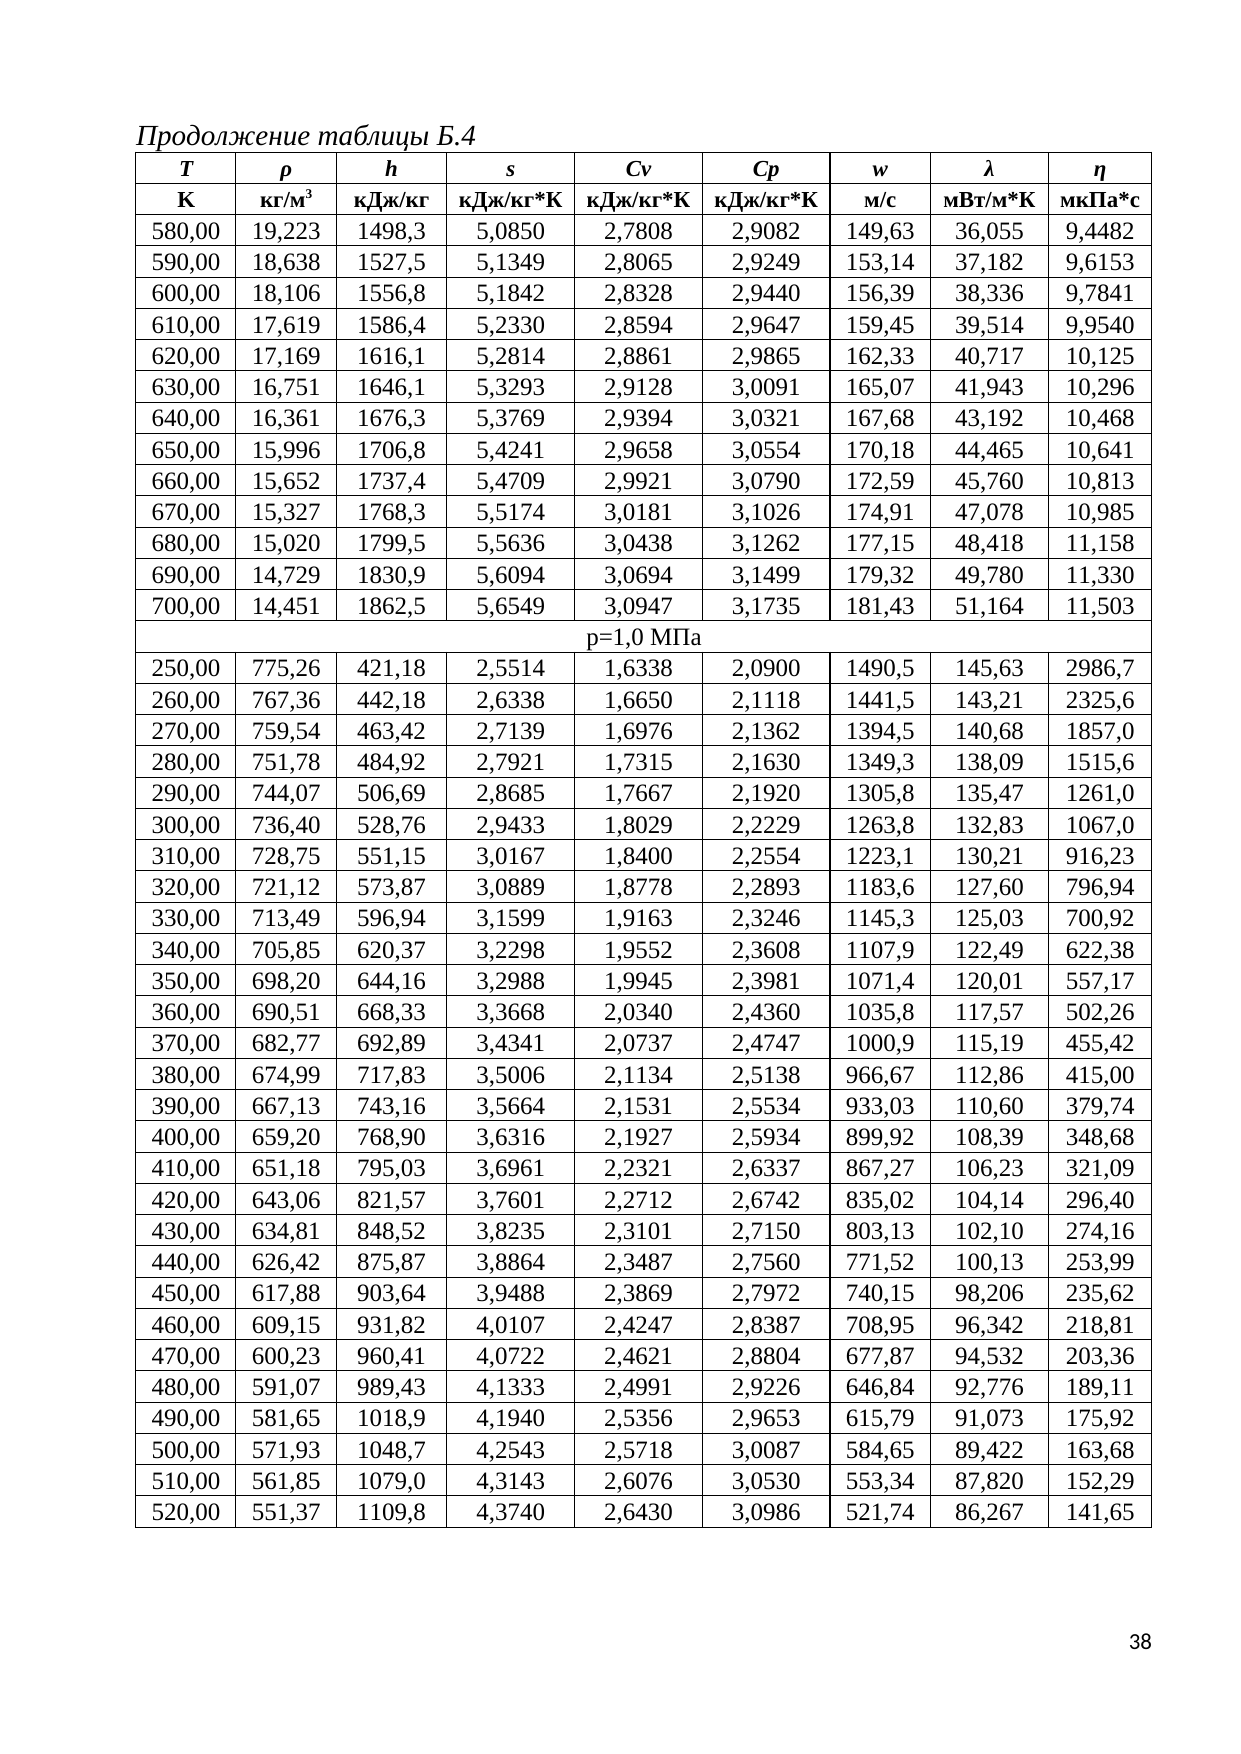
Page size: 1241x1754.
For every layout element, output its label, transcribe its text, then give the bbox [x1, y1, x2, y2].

table_cell 5,1349 [447, 246, 574, 277]
table_cell 620,37 [337, 934, 446, 964]
table_cell 553,34 [831, 1465, 930, 1495]
table_cell 340,00 [136, 934, 235, 964]
table_cell 140,68 [931, 715, 1048, 745]
table_cell 2,1920 [703, 778, 829, 808]
table_header T [136, 153, 235, 183]
table_cell 630,00 [136, 371, 235, 402]
table_cell 660,00 [136, 465, 235, 495]
table_cell 4,0107 [447, 1309, 574, 1339]
table_cell 177,15 [831, 528, 930, 558]
table_cell 143,21 [931, 684, 1048, 714]
table_cell 4,0722 [447, 1340, 574, 1370]
table_cell 2,3487 [575, 1246, 702, 1277]
table_cell 2,6742 [703, 1184, 829, 1214]
table_cell 667,13 [236, 1090, 336, 1120]
table_cell 2,5138 [703, 1059, 829, 1089]
table_cell 2,3101 [575, 1215, 702, 1245]
table_cell 2,1134 [575, 1059, 702, 1089]
table_cell 2,4247 [575, 1309, 702, 1339]
table_cell 36,055 [931, 215, 1048, 245]
table_cell 100,13 [931, 1246, 1048, 1277]
table_cell 106,23 [931, 1153, 1048, 1183]
table_cell 1441,5 [831, 684, 930, 714]
table_cell 379,74 [1049, 1090, 1151, 1120]
table_cell 659,20 [236, 1121, 336, 1152]
table_cell 2,2554 [703, 840, 829, 870]
table_cell 867,27 [831, 1153, 930, 1183]
table_cell 1,7667 [575, 778, 702, 808]
table_cell 2,9921 [575, 465, 702, 495]
table_cell 640,00 [136, 403, 235, 433]
table_cell 2,5356 [575, 1403, 702, 1433]
table_header λ [931, 153, 1048, 183]
table_cell 721,12 [236, 871, 336, 902]
table_cell 2,1630 [703, 746, 829, 777]
table_cell 2,3869 [575, 1278, 702, 1308]
table_cell 2,7560 [703, 1246, 829, 1277]
table_cell 39,514 [931, 309, 1048, 339]
table_cell 713,49 [236, 903, 336, 933]
table_cell 795,03 [337, 1153, 446, 1183]
table_cell 2,8387 [703, 1309, 829, 1339]
table_cell 561,85 [236, 1465, 336, 1495]
table_cell 634,81 [236, 1215, 336, 1245]
table_cell 3,0530 [703, 1465, 829, 1495]
table_cell 3,0554 [703, 434, 829, 464]
table_cell 4,1940 [447, 1403, 574, 1433]
table_cell 2,0340 [575, 996, 702, 1027]
table_cell 17,169 [236, 340, 336, 370]
table_cell 430,00 [136, 1215, 235, 1245]
table_cell 1261,0 [1049, 778, 1151, 808]
table_cell 3,1599 [447, 903, 574, 933]
table_cell 610,00 [136, 309, 235, 339]
table_cell 1706,8 [337, 434, 446, 464]
table_cell 15,020 [236, 528, 336, 558]
table_cell 728,75 [236, 840, 336, 870]
table_cell 2,9658 [575, 434, 702, 464]
table_cell 165,07 [831, 371, 930, 402]
table_cell 127,60 [931, 871, 1048, 902]
table_cell 1107,9 [831, 934, 930, 964]
table_cell 2,2229 [703, 809, 829, 839]
table_cell 2,7139 [447, 715, 574, 745]
table_cell 3,0947 [575, 590, 702, 620]
table_cell 2,4621 [575, 1340, 702, 1370]
table_cell 15,996 [236, 434, 336, 464]
table_cell 767,36 [236, 684, 336, 714]
table_cell 348,68 [1049, 1121, 1151, 1152]
table_cell 1109,8 [337, 1496, 446, 1527]
table_cell 3,8864 [447, 1246, 574, 1277]
table_cell 580,00 [136, 215, 235, 245]
table_cell 49,780 [931, 559, 1048, 589]
table_cell 203,36 [1049, 1340, 1151, 1370]
table_cell 700,00 [136, 590, 235, 620]
table_cell 10,468 [1049, 403, 1151, 433]
table_cell 1,9163 [575, 903, 702, 933]
table_cell 480,00 [136, 1371, 235, 1402]
table_cell 18,638 [236, 246, 336, 277]
table_cell 1,9945 [575, 965, 702, 995]
table_cell 677,87 [831, 1340, 930, 1370]
table_cell 120,01 [931, 965, 1048, 995]
table_cell 235,62 [1049, 1278, 1151, 1308]
table_cell p=1,0 МПа [136, 621, 1151, 652]
table_cell 1737,4 [337, 465, 446, 495]
table_cell 2,7921 [447, 746, 574, 777]
table_cell 415,00 [1049, 1059, 1151, 1089]
table_cell 5,4709 [447, 465, 574, 495]
table_cell 442,18 [337, 684, 446, 714]
table_cell 520,00 [136, 1496, 235, 1527]
table_cell 156,39 [831, 278, 930, 308]
table_cell 650,00 [136, 434, 235, 464]
table_cell 1067,0 [1049, 809, 1151, 839]
table_cell 966,67 [831, 1059, 930, 1089]
text Продолжение таблицы Б.4 [136, 118, 1152, 152]
table_cell 450,00 [136, 1278, 235, 1308]
table_cell 3,0438 [575, 528, 702, 558]
table_cell 10,813 [1049, 465, 1151, 495]
table_cell 3,0087 [703, 1434, 829, 1464]
table_cell 1,6976 [575, 715, 702, 745]
table_cell 110,60 [931, 1090, 1048, 1120]
table_cell 2,5934 [703, 1121, 829, 1152]
table_cell 620,00 [136, 340, 235, 370]
table_cell 680,00 [136, 528, 235, 558]
table_cell 668,33 [337, 996, 446, 1027]
table_cell 615,79 [831, 1403, 930, 1433]
table_cell 330,00 [136, 903, 235, 933]
table_cell кДж/кг*К [575, 184, 702, 214]
table_cell 1556,8 [337, 278, 446, 308]
table_cell 43,192 [931, 403, 1048, 433]
table_cell 18,106 [236, 278, 336, 308]
table_cell 455,42 [1049, 1028, 1151, 1058]
table_cell 320,00 [136, 871, 235, 902]
table_cell 380,00 [136, 1059, 235, 1089]
table_cell 506,69 [337, 778, 446, 808]
table_cell 3,9488 [447, 1278, 574, 1308]
table_cell 644,16 [337, 965, 446, 995]
table_cell 743,16 [337, 1090, 446, 1120]
table_cell 4,2543 [447, 1434, 574, 1464]
table_cell 115,19 [931, 1028, 1048, 1058]
table_cell 796,94 [1049, 871, 1151, 902]
table_cell 5,2814 [447, 340, 574, 370]
table_cell 933,03 [831, 1090, 930, 1120]
table_cell 1768,3 [337, 496, 446, 527]
table_cell 174,91 [831, 496, 930, 527]
table_cell 15,327 [236, 496, 336, 527]
table_cell 440,00 [136, 1246, 235, 1277]
table_cell 2,3246 [703, 903, 829, 933]
table_cell 3,0694 [575, 559, 702, 589]
table_cell 2,8804 [703, 1340, 829, 1370]
table_cell 2,2321 [575, 1153, 702, 1183]
table_cell 551,37 [236, 1496, 336, 1527]
table_cell 1799,5 [337, 528, 446, 558]
table_cell 159,45 [831, 309, 930, 339]
table_cell K [136, 184, 235, 214]
table_cell 460,00 [136, 1309, 235, 1339]
table_cell 751,78 [236, 746, 336, 777]
table_cell 521,74 [831, 1496, 930, 1527]
table_cell 91,073 [931, 1403, 1048, 1433]
table_cell 2,9433 [447, 809, 574, 839]
table_cell 48,418 [931, 528, 1048, 558]
table_cell 96,342 [931, 1309, 1048, 1339]
table_cell 3,4341 [447, 1028, 574, 1058]
table_cell 1035,8 [831, 996, 930, 1027]
table_cell 3,0091 [703, 371, 829, 402]
table_cell мкПа*с [1049, 184, 1151, 214]
table_cell 47,078 [931, 496, 1048, 527]
table_cell 130,21 [931, 840, 1048, 870]
table_cell 172,59 [831, 465, 930, 495]
table_cell 420,00 [136, 1184, 235, 1214]
table_cell 2,5514 [447, 653, 574, 683]
table_cell 10,296 [1049, 371, 1151, 402]
table_cell 87,820 [931, 1465, 1048, 1495]
table_cell 5,0850 [447, 215, 574, 245]
table_cell 9,9540 [1049, 309, 1151, 339]
table_cell 1079,0 [337, 1465, 446, 1495]
table_cell 117,57 [931, 996, 1048, 1027]
table_cell 1,6338 [575, 653, 702, 683]
table_cell 3,6316 [447, 1121, 574, 1152]
table_cell 2,8685 [447, 778, 574, 808]
table_cell 2,8861 [575, 340, 702, 370]
table_cell 5,5636 [447, 528, 574, 558]
table_cell 3,0889 [447, 871, 574, 902]
table_cell 775,26 [236, 653, 336, 683]
table_cell 2,8065 [575, 246, 702, 277]
table_cell 600,23 [236, 1340, 336, 1370]
table_cell 145,63 [931, 653, 1048, 683]
table_cell кДж/кг*К [703, 184, 829, 214]
table_cell 821,57 [337, 1184, 446, 1214]
table_cell 717,83 [337, 1059, 446, 1089]
table_cell 141,65 [1049, 1496, 1151, 1527]
table_cell 94,532 [931, 1340, 1048, 1370]
table_cell 899,92 [831, 1121, 930, 1152]
table_cell 690,00 [136, 559, 235, 589]
table_cell 3,0321 [703, 403, 829, 433]
table_cell 86,267 [931, 1496, 1048, 1527]
table_cell 759,54 [236, 715, 336, 745]
table_cell 510,00 [136, 1465, 235, 1495]
table_cell 1183,6 [831, 871, 930, 902]
table_cell 1527,5 [337, 246, 446, 277]
table_cell 2,9865 [703, 340, 829, 370]
table_cell 1,6650 [575, 684, 702, 714]
table_cell 931,82 [337, 1309, 446, 1339]
table_cell 1862,5 [337, 590, 446, 620]
table_cell 1,9552 [575, 934, 702, 964]
table_cell 1305,8 [831, 778, 930, 808]
table_cell 848,52 [337, 1215, 446, 1245]
table_header w [831, 153, 930, 183]
table_cell 2,9128 [575, 371, 702, 402]
table_cell 740,15 [831, 1278, 930, 1308]
table_cell 2,9082 [703, 215, 829, 245]
table_cell 1,8400 [575, 840, 702, 870]
table_cell 5,3293 [447, 371, 574, 402]
table_cell 1223,1 [831, 840, 930, 870]
table_cell 181,43 [831, 590, 930, 620]
table_cell 609,15 [236, 1309, 336, 1339]
table_cell 189,11 [1049, 1371, 1151, 1402]
table_cell 5,6094 [447, 559, 574, 589]
table_cell 102,10 [931, 1215, 1048, 1245]
table_cell 5,4241 [447, 434, 574, 464]
table_cell 108,39 [931, 1121, 1048, 1152]
table_cell 2,1362 [703, 715, 829, 745]
table_cell 51,164 [931, 590, 1048, 620]
table_cell 2,8594 [575, 309, 702, 339]
table_cell 1616,1 [337, 340, 446, 370]
table_cell 2,3608 [703, 934, 829, 964]
table_cell 4,3143 [447, 1465, 574, 1495]
table_cell 1498,3 [337, 215, 446, 245]
table_cell 771,52 [831, 1246, 930, 1277]
table_cell 617,88 [236, 1278, 336, 1308]
table_cell 104,14 [931, 1184, 1048, 1214]
table_cell 651,18 [236, 1153, 336, 1183]
table_cell 2,2893 [703, 871, 829, 902]
table_cell 502,26 [1049, 996, 1151, 1027]
table_cell 2,7972 [703, 1278, 829, 1308]
table_cell 152,29 [1049, 1465, 1151, 1495]
table_cell 14,451 [236, 590, 336, 620]
table_cell 2,6076 [575, 1465, 702, 1495]
table_cell 674,99 [236, 1059, 336, 1089]
table_cell 2,9249 [703, 246, 829, 277]
table_cell 3,6961 [447, 1153, 574, 1183]
table_cell кг/м3 [236, 184, 336, 214]
table_cell 280,00 [136, 746, 235, 777]
table_cell 1394,5 [831, 715, 930, 745]
table_cell 149,63 [831, 215, 930, 245]
table_cell 125,03 [931, 903, 1048, 933]
table_cell 17,619 [236, 309, 336, 339]
table_cell 1145,3 [831, 903, 930, 933]
table_cell 1646,1 [337, 371, 446, 402]
table_cell 274,16 [1049, 1215, 1151, 1245]
table_cell 163,68 [1049, 1434, 1151, 1464]
table_cell 9,4482 [1049, 215, 1151, 245]
table_cell 803,13 [831, 1215, 930, 1245]
table_cell 2,0737 [575, 1028, 702, 1058]
table_cell 410,00 [136, 1153, 235, 1183]
table_cell 98,206 [931, 1278, 1048, 1308]
table_cell 3,0986 [703, 1496, 829, 1527]
table_cell 622,38 [1049, 934, 1151, 964]
table_cell 1000,9 [831, 1028, 930, 1058]
table_cell 9,6153 [1049, 246, 1151, 277]
table_cell 643,06 [236, 1184, 336, 1214]
table_cell 1,7315 [575, 746, 702, 777]
table_cell 135,47 [931, 778, 1048, 808]
table_cell 296,40 [1049, 1184, 1151, 1214]
table_cell 153,14 [831, 246, 930, 277]
table_cell 596,94 [337, 903, 446, 933]
table_cell 2,4747 [703, 1028, 829, 1058]
table_cell 2,2712 [575, 1184, 702, 1214]
table_cell 670,00 [136, 496, 235, 527]
table_cell кДж/кг*К [447, 184, 574, 214]
table_cell 138,09 [931, 746, 1048, 777]
table_cell 3,2988 [447, 965, 574, 995]
table_cell 1857,0 [1049, 715, 1151, 745]
table_cell 1263,8 [831, 809, 930, 839]
table_cell 590,00 [136, 246, 235, 277]
table_cell 310,00 [136, 840, 235, 870]
table_cell 1490,5 [831, 653, 930, 683]
table_cell 2,6337 [703, 1153, 829, 1183]
table_cell 1586,4 [337, 309, 446, 339]
table_cell 162,33 [831, 340, 930, 370]
table_cell 3,1026 [703, 496, 829, 527]
table_cell 300,00 [136, 809, 235, 839]
table_cell 705,85 [236, 934, 336, 964]
table_cell 41,943 [931, 371, 1048, 402]
table_cell 2986,7 [1049, 653, 1151, 683]
table_cell 1071,4 [831, 965, 930, 995]
table_header Cv [575, 153, 702, 183]
table_cell 15,652 [236, 465, 336, 495]
table_cell 2,1927 [575, 1121, 702, 1152]
table_cell 16,751 [236, 371, 336, 402]
table_cell 11,503 [1049, 590, 1151, 620]
table_cell м/с [831, 184, 930, 214]
table_cell 400,00 [136, 1121, 235, 1152]
table_cell 646,84 [831, 1371, 930, 1402]
table_cell 2,3981 [703, 965, 829, 995]
table_cell 916,23 [1049, 840, 1151, 870]
table_cell 1830,9 [337, 559, 446, 589]
table_cell 768,90 [337, 1121, 446, 1152]
table_cell 571,93 [236, 1434, 336, 1464]
table_cell 2,5718 [575, 1434, 702, 1464]
table_cell 3,8235 [447, 1215, 574, 1245]
table_cell 744,07 [236, 778, 336, 808]
table_cell 1048,7 [337, 1434, 446, 1464]
table_cell 421,18 [337, 653, 446, 683]
table_cell 5,2330 [447, 309, 574, 339]
table_cell 2,9394 [575, 403, 702, 433]
table_cell 4,1333 [447, 1371, 574, 1402]
table_cell 5,1842 [447, 278, 574, 308]
table_cell 698,20 [236, 965, 336, 995]
table_cell 626,42 [236, 1246, 336, 1277]
table_cell 989,43 [337, 1371, 446, 1402]
table_cell 11,158 [1049, 528, 1151, 558]
table_cell 179,32 [831, 559, 930, 589]
table_cell 463,42 [337, 715, 446, 745]
table_cell 903,64 [337, 1278, 446, 1308]
table_cell 167,68 [831, 403, 930, 433]
table_cell 1018,9 [337, 1403, 446, 1433]
table_cell 2,9440 [703, 278, 829, 308]
table_cell 321,09 [1049, 1153, 1151, 1183]
table_cell 2325,6 [1049, 684, 1151, 714]
table_header h [337, 153, 446, 183]
table_cell 218,81 [1049, 1309, 1151, 1339]
table_cell 92,776 [931, 1371, 1048, 1402]
table_cell 2,7150 [703, 1215, 829, 1245]
table_cell 3,1262 [703, 528, 829, 558]
table_cell 1676,3 [337, 403, 446, 433]
table_cell 250,00 [136, 653, 235, 683]
table_cell 5,5174 [447, 496, 574, 527]
table_cell 528,76 [337, 809, 446, 839]
table_cell 370,00 [136, 1028, 235, 1058]
table_header ρ [236, 153, 336, 183]
table_cell 2,1118 [703, 684, 829, 714]
table_cell 960,41 [337, 1340, 446, 1370]
table_cell кДж/кг [337, 184, 446, 214]
table_cell 600,00 [136, 278, 235, 308]
table_header s [447, 153, 574, 183]
table_cell 2,4991 [575, 1371, 702, 1402]
table_cell 470,00 [136, 1340, 235, 1370]
table_cell 5,3769 [447, 403, 574, 433]
table_cell 40,717 [931, 340, 1048, 370]
table_cell 3,2298 [447, 934, 574, 964]
table_cell 557,17 [1049, 965, 1151, 995]
table_cell 2,9653 [703, 1403, 829, 1433]
table_cell 4,3740 [447, 1496, 574, 1527]
table_cell 360,00 [136, 996, 235, 1027]
table_cell 692,89 [337, 1028, 446, 1058]
table_cell 260,00 [136, 684, 235, 714]
table_cell 690,51 [236, 996, 336, 1027]
table_header Cp [703, 153, 829, 183]
table_cell 3,0167 [447, 840, 574, 870]
table_cell 3,0181 [575, 496, 702, 527]
table_cell 708,95 [831, 1309, 930, 1339]
table_cell 3,1735 [703, 590, 829, 620]
table_cell 2,6338 [447, 684, 574, 714]
table_cell 3,7601 [447, 1184, 574, 1214]
table_cell 584,65 [831, 1434, 930, 1464]
table_cell 1,8778 [575, 871, 702, 902]
table_cell 490,00 [136, 1403, 235, 1433]
table_cell 3,5006 [447, 1059, 574, 1089]
table_cell 2,9647 [703, 309, 829, 339]
table_cell 253,99 [1049, 1246, 1151, 1277]
table_cell 19,223 [236, 215, 336, 245]
table_cell 3,1499 [703, 559, 829, 589]
table_cell 3,5664 [447, 1090, 574, 1120]
table_cell 573,87 [337, 871, 446, 902]
table_cell 1515,6 [1049, 746, 1151, 777]
table_cell 290,00 [136, 778, 235, 808]
table_cell 10,641 [1049, 434, 1151, 464]
table_cell 581,65 [236, 1403, 336, 1433]
table_cell 875,87 [337, 1246, 446, 1277]
table_cell 270,00 [136, 715, 235, 745]
table_cell 2,1531 [575, 1090, 702, 1120]
table_cell 3,3668 [447, 996, 574, 1027]
table_cell 500,00 [136, 1434, 235, 1464]
table_cell 484,92 [337, 746, 446, 777]
table_cell 170,18 [831, 434, 930, 464]
table_cell 14,729 [236, 559, 336, 589]
table_cell 2,0900 [703, 653, 829, 683]
table_cell 551,15 [337, 840, 446, 870]
table_cell 112,86 [931, 1059, 1048, 1089]
table_cell 1349,3 [831, 746, 930, 777]
table_cell 45,760 [931, 465, 1048, 495]
table_cell 682,77 [236, 1028, 336, 1058]
table_cell 1,8029 [575, 809, 702, 839]
table_cell 2,4360 [703, 996, 829, 1027]
table_cell 2,5534 [703, 1090, 829, 1120]
table_header η [1049, 153, 1151, 183]
table_cell 10,125 [1049, 340, 1151, 370]
table_cell 38,336 [931, 278, 1048, 308]
table_cell 3,0790 [703, 465, 829, 495]
table_cell 2,6430 [575, 1496, 702, 1527]
table_cell 175,92 [1049, 1403, 1151, 1433]
table_cell 132,83 [931, 809, 1048, 839]
table_cell 11,330 [1049, 559, 1151, 589]
table_cell 2,7808 [575, 215, 702, 245]
table_cell 10,985 [1049, 496, 1151, 527]
table_cell 2,9226 [703, 1371, 829, 1402]
table_cell 37,182 [931, 246, 1048, 277]
table_cell 5,6549 [447, 590, 574, 620]
table_cell 16,361 [236, 403, 336, 433]
table_cell 44,465 [931, 434, 1048, 464]
table_cell 9,7841 [1049, 278, 1151, 308]
table_cell 700,92 [1049, 903, 1151, 933]
table_cell 89,422 [931, 1434, 1048, 1464]
table_cell 122,49 [931, 934, 1048, 964]
table_cell 2,8328 [575, 278, 702, 308]
table_cell 591,07 [236, 1371, 336, 1402]
table_cell 350,00 [136, 965, 235, 995]
table_cell 736,40 [236, 809, 336, 839]
table_cell 835,02 [831, 1184, 930, 1214]
table_cell мВт/м*К [931, 184, 1048, 214]
table_cell 390,00 [136, 1090, 235, 1120]
